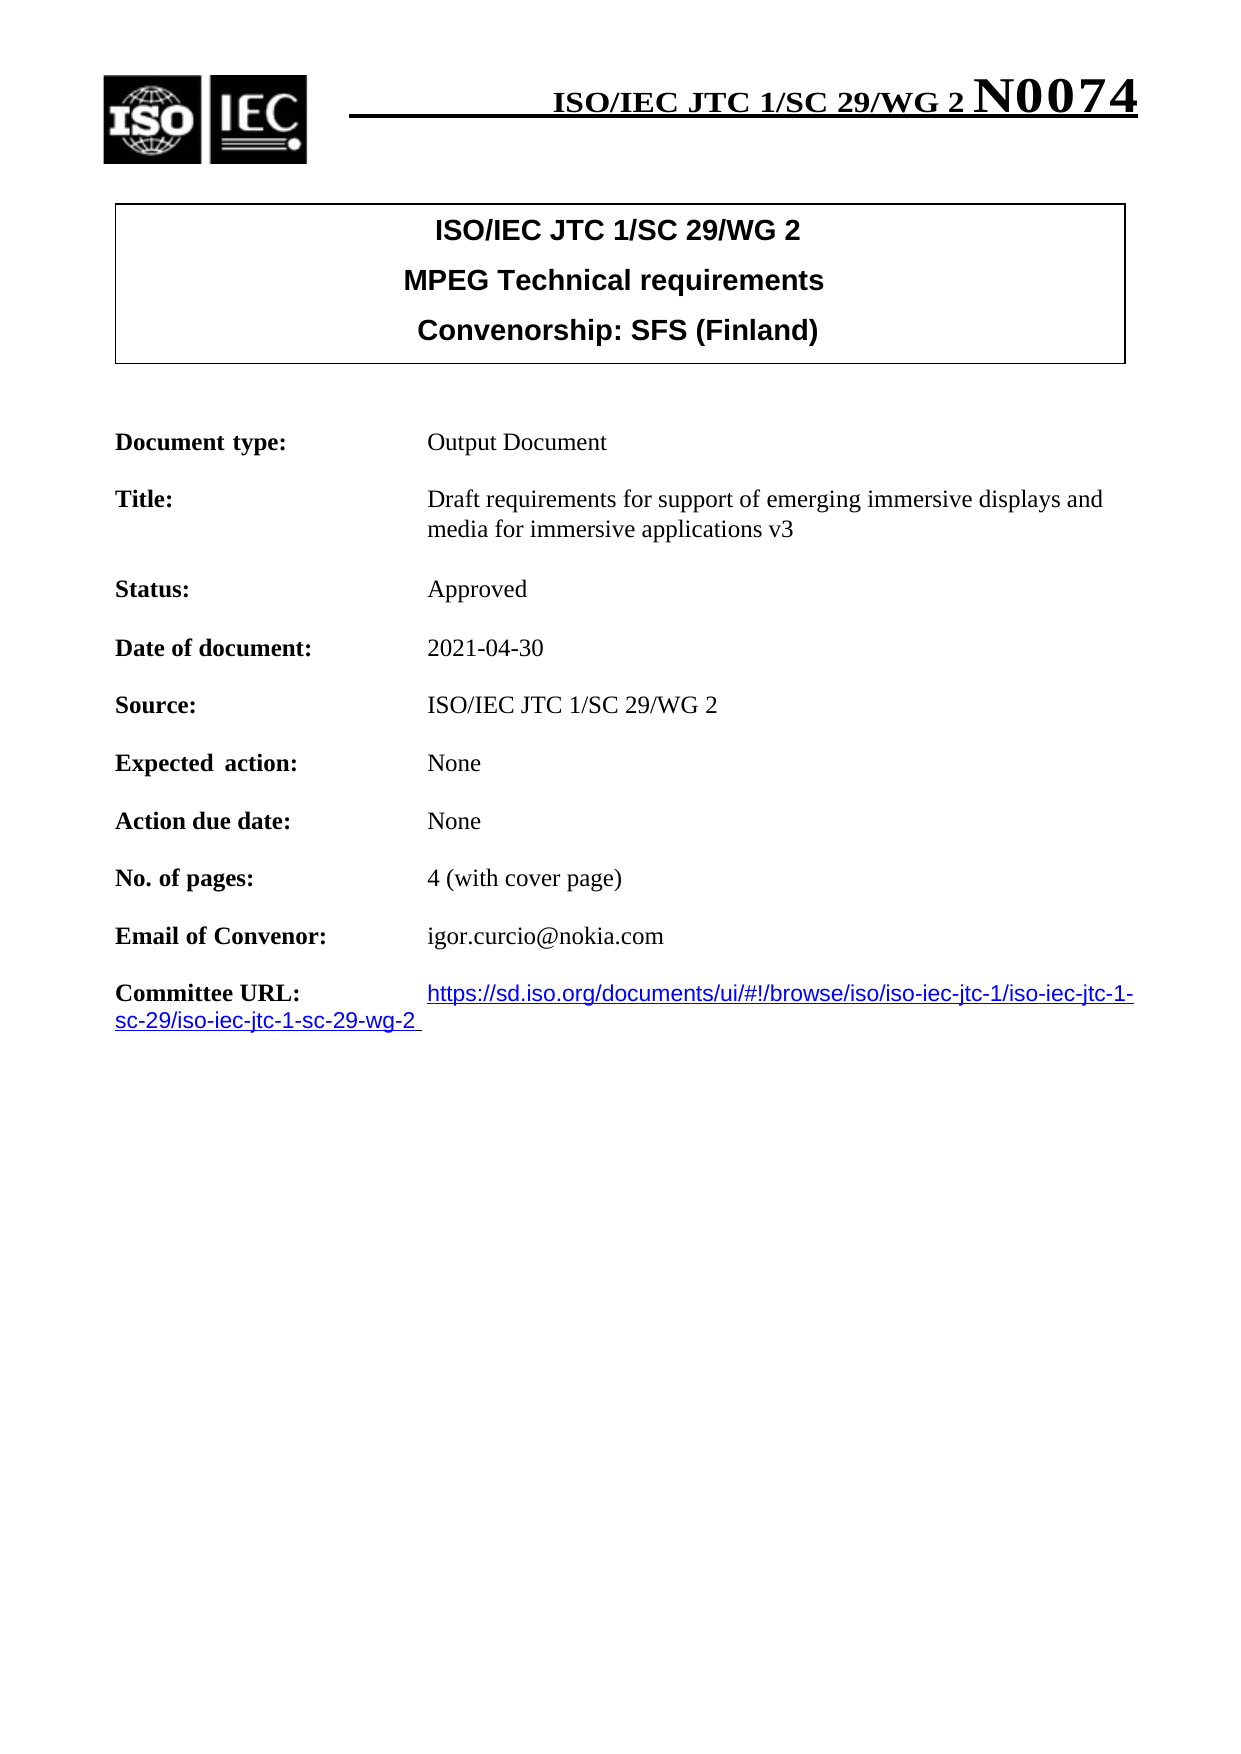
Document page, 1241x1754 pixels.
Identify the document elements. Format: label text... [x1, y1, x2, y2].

text No. of pages: 4 (with cover page) [115, 863, 1138, 892]
title ISO/IEC JTC 1/SC 29/WG 2 N0074 [228, 66, 1138, 123]
subtitle Action due date: None [115, 806, 1138, 834]
text Source: ISO/IEC JTC 1/SC 29/WG 2 [115, 691, 1138, 719]
picture [103, 75, 308, 164]
text Document type: Output Document [115, 427, 1138, 455]
text Date of document: 2021-04-30 [115, 633, 1138, 662]
text Status: Approved [115, 574, 1116, 603]
subtitle Expected action: None [115, 748, 1138, 777]
text Title: Draft requirements for support of emerging immersive displays and media for immersive applications v3 [115, 484, 1116, 543]
text Committee URL: https://sd.iso.org/documents/ui/#!/browse/iso/iso-iec-jtc-1/iso-iec-jtc-1-sc-29/iso-iec-jtc-1-sc-29-wg-2 [115, 978, 1138, 1034]
text Email of Convenor: igor.curcio@nokia.com [115, 921, 1138, 950]
